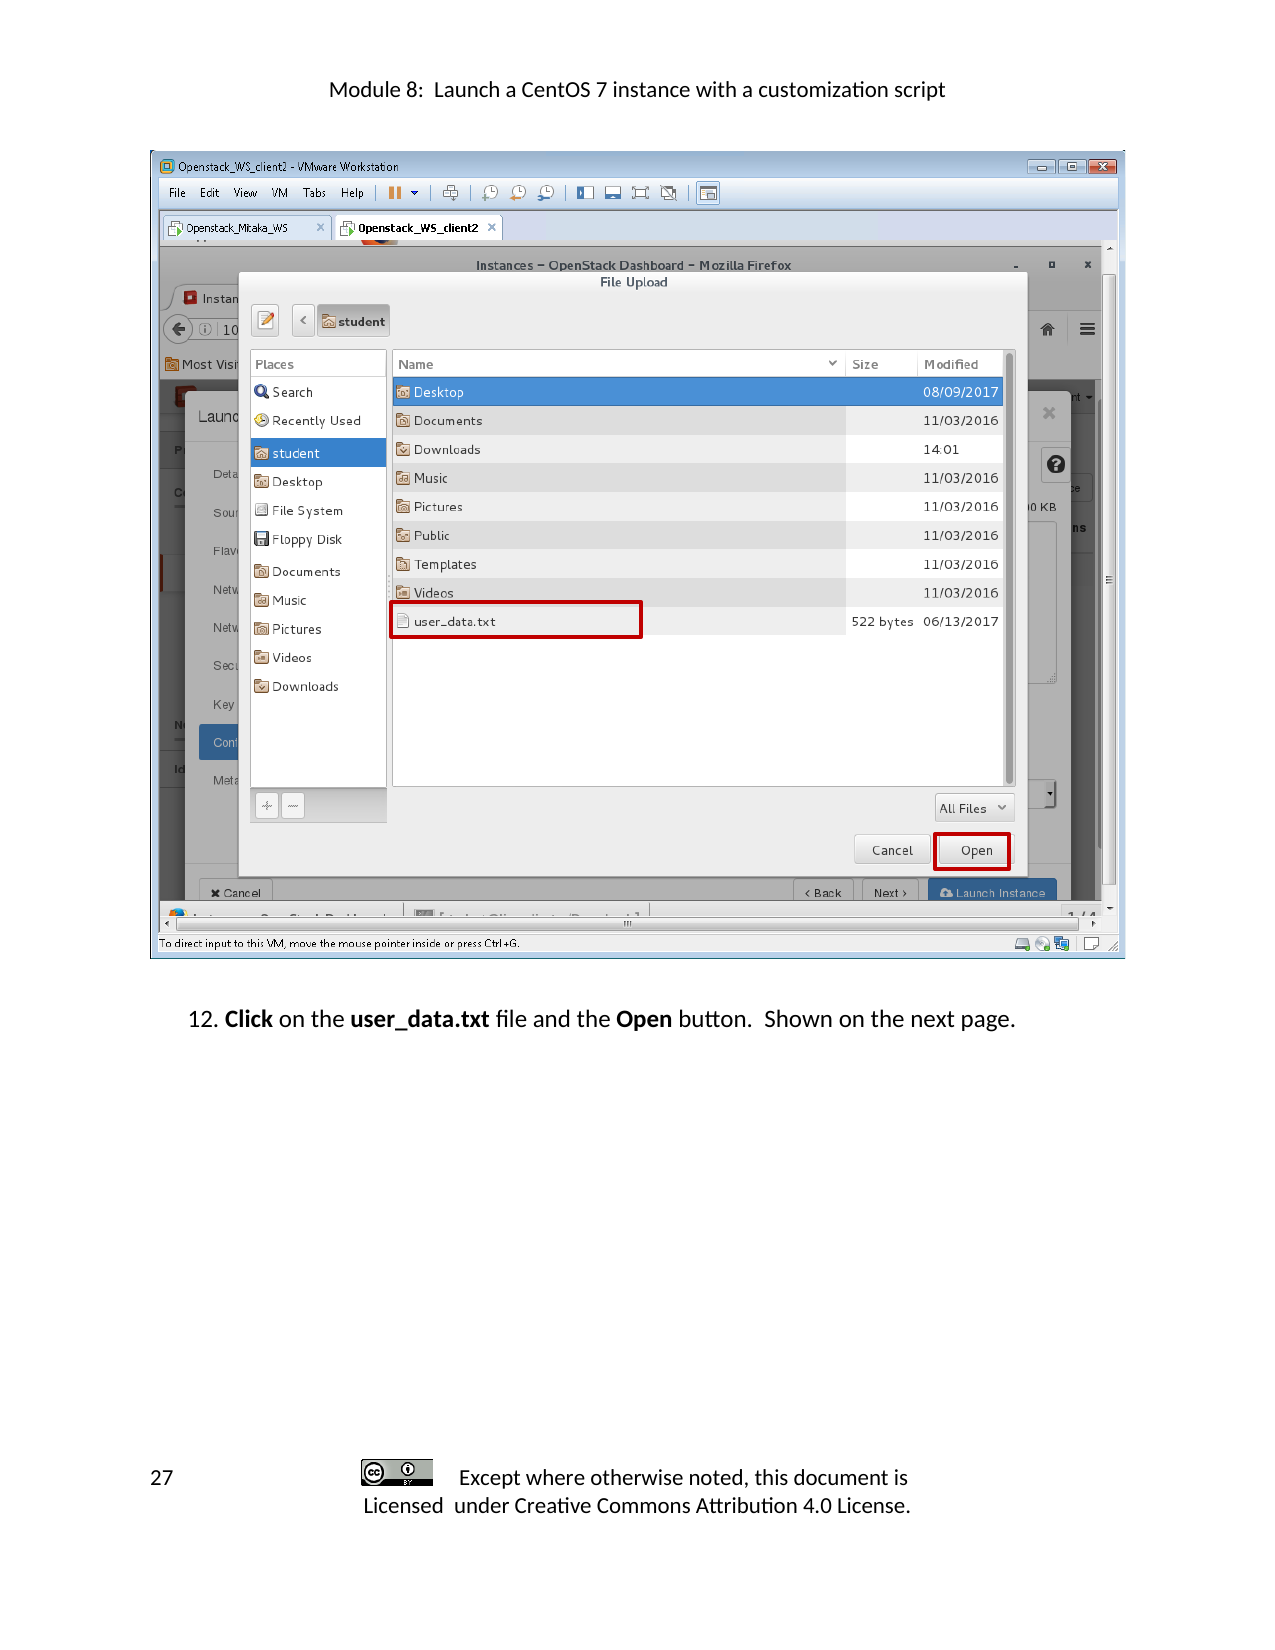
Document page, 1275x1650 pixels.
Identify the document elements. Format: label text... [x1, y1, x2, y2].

list Click on the user_data.txt file and the Open button. Shown on the next page. [187, 1003, 1125, 1034]
picture [361, 1459, 433, 1486]
picture [150, 150, 1125, 959]
